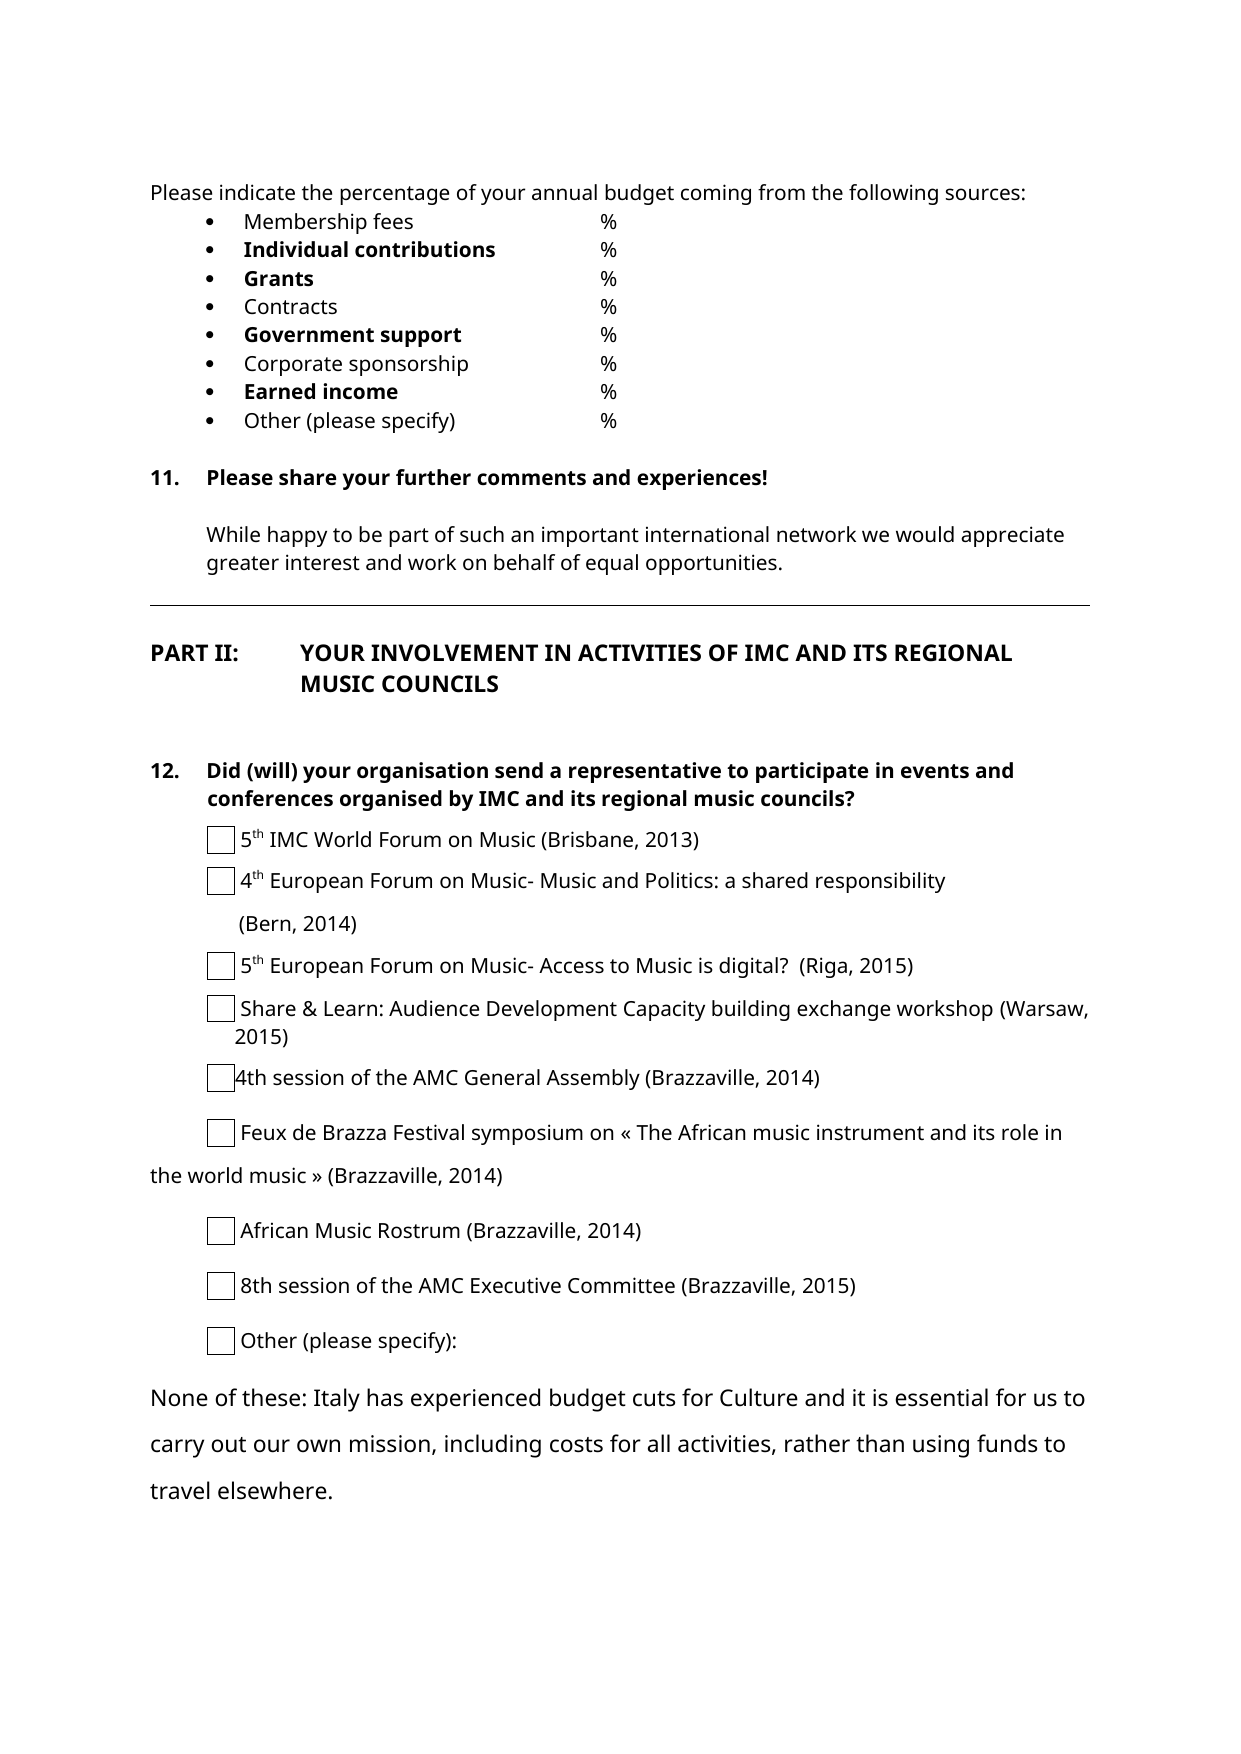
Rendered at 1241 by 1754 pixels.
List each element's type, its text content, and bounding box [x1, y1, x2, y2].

text Other (please specify): [150, 1326, 1090, 1355]
text None of these: Italy has experienced budget cuts for Culture and it is essential for us to carry out our own mission, including costs for all activities, rather than using funds to travel elsewhere. [150, 1382, 1090, 1507]
list Individual contributions % [206, 235, 1090, 264]
text African Music Rostrum (Brazzaville, 2014) [150, 1216, 1090, 1245]
list Corporate sponsorship % [206, 349, 1090, 377]
text Share & Learn: Audience Development Capacity building exchange workshop (Warsaw, 2015) [150, 994, 1090, 1051]
list Other (please specify) % [206, 406, 1090, 434]
text 4th session of the AMC General Assembly (Brazzaville, 2014) [150, 1063, 1090, 1092]
text 5th IMC World Forum on Music (Brisbane, 2013) [150, 825, 1090, 854]
text 4th European Forum on Music- Music and Politics: a shared responsibility [150, 866, 1090, 895]
text While happy to be part of such an important international network we would appreciate greater interest and work on behalf of equal opportunities. [206, 520, 1090, 577]
text Feux de Brazza Festival symposium on « The African music instrument and its role in the world music » (Brazzaville, 2014) [150, 1118, 1090, 1189]
text (Bern, 2014) [150, 909, 1090, 937]
list Grants % [206, 264, 1090, 292]
list Contracts % [206, 292, 1090, 321]
text 8th session of the AMC Executive Committee (Brazzaville, 2015) [150, 1271, 1090, 1300]
text Please indicate the percentage of your annual budget coming from the following sources: [150, 178, 1090, 207]
list Membership fees % [206, 207, 1090, 235]
text 12. Did (will) your organisation send a representative to participate in events and conferences organised by IMC and its regional music councils? [150, 756, 1090, 813]
list Earned income % [206, 377, 1090, 406]
text 5th European Forum on Music- Access to Music is digital? (Riga, 2015) [150, 951, 1090, 980]
text PART II: YOUR INVOLVEMENT IN ACTIVITIES OF IMC AND ITS REGIONAL MUSIC COUNCILS [150, 637, 1090, 699]
list Government support % [206, 321, 1090, 349]
text 11. Please share your further comments and experiences! [150, 463, 1090, 491]
